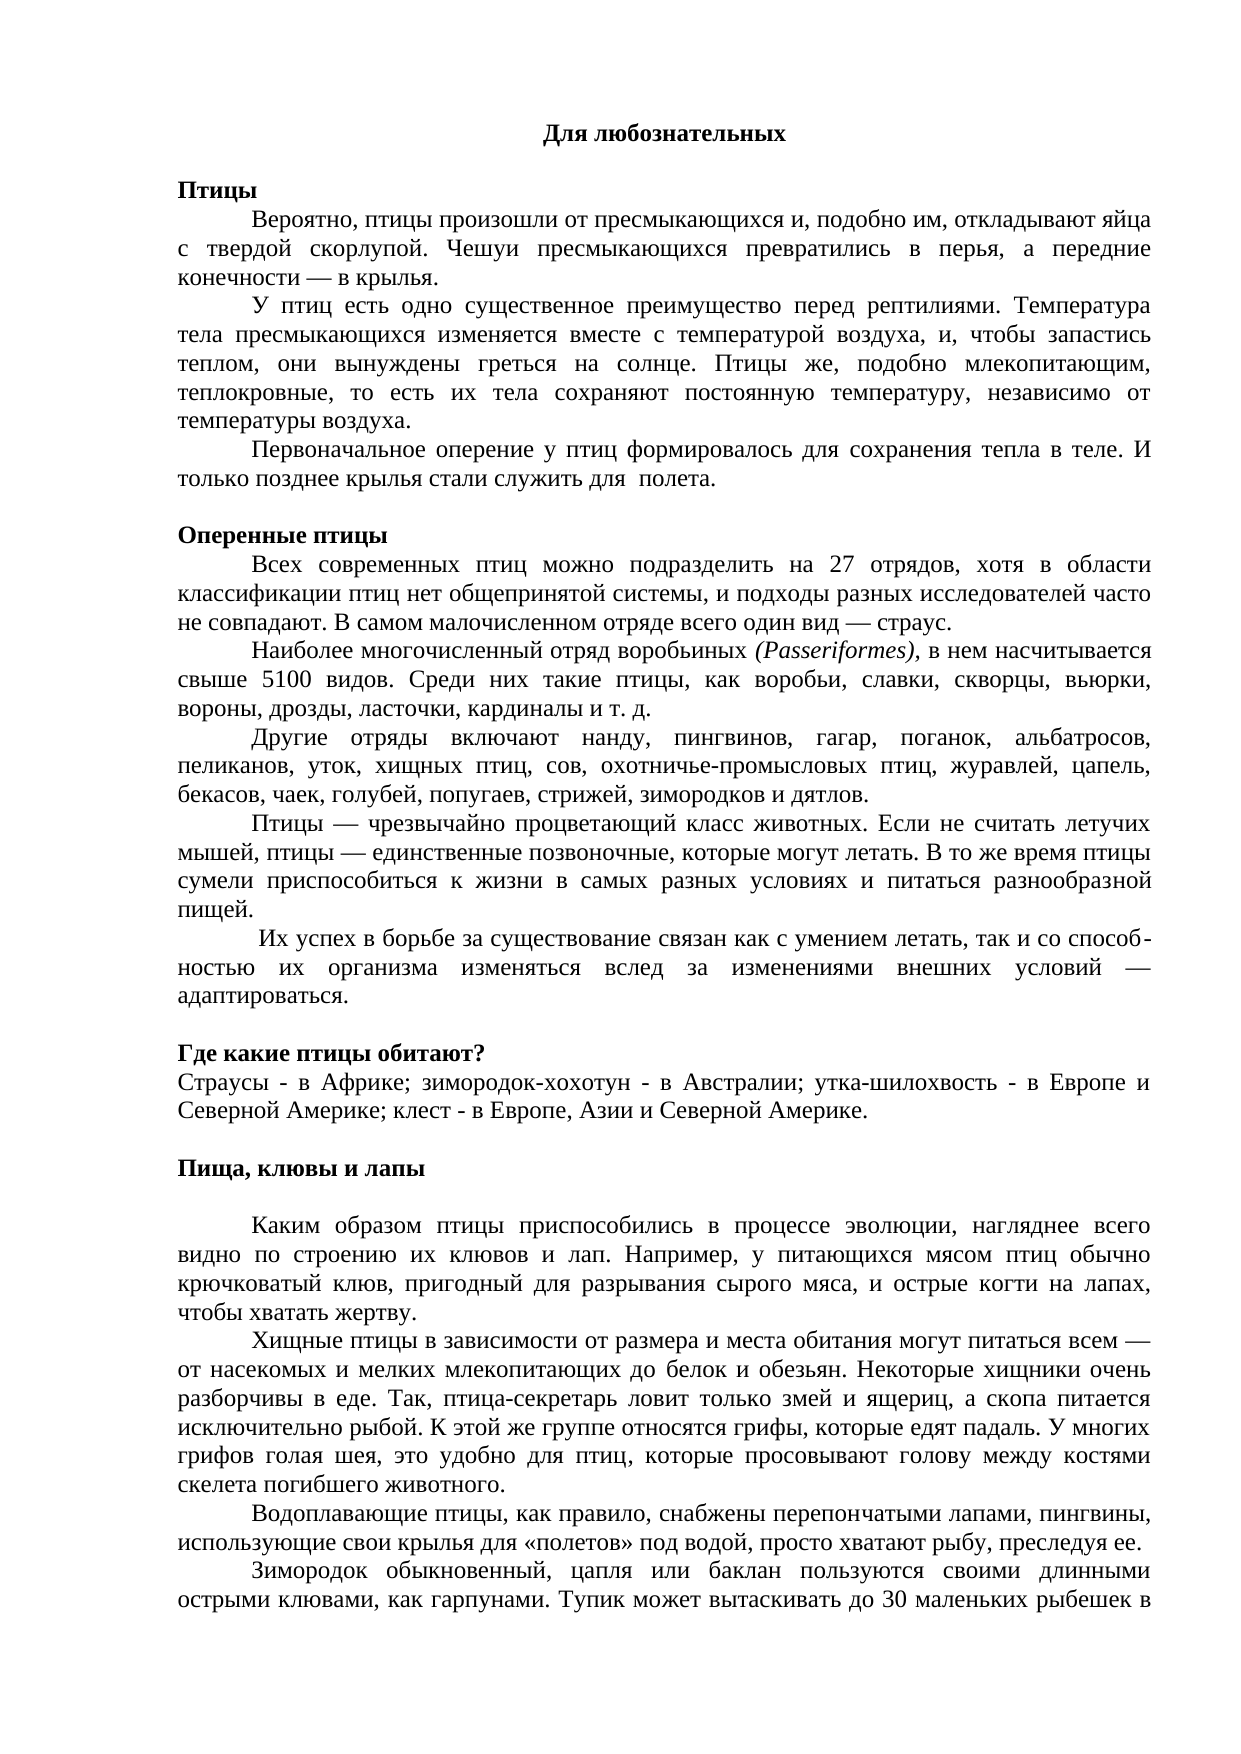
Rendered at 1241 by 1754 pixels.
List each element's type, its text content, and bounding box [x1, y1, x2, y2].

text Вероятно, птицы произошли от пресмыкающихся и, подобно им, откладывают яйца с твердой скорлупой. Чешуи пресмыкающихся превратились в перья, а передние конечности — в крылья. [177, 204, 1152, 291]
text Хищные птицы в зависимости от размера и места обитания могут питаться всем — от насекомых и мелких млекопитающих до белок и обезьян. Некоторые хищники очень разборчивы в еде. Так, птица-секретарь ловит только змей и ящериц, а скопа питается исключительно рыбой. К этой же группе относятся грифы, которые едят падаль. У многих грифов голая шея, это удобно для птиц, которые просовывают голову между костями скелета погибшего животного. [177, 1326, 1152, 1498]
text Каким образом птицы приспособились в процессе эволюции, нагляднее всего видно по строению их клювов и лап. Например, у питающихся мясом птиц обычно крючковатый клюв, пригодный для разрывания сырого мяса, и острые когти на лапах, чтобы хватать жертву. [177, 1211, 1152, 1326]
text Водоплавающие птицы, как правило, снабжены перепончатыми лапами, пингвины, использующие свои крылья для «полетов» под водой, просто хватают рыбу, преследуя ее. [177, 1498, 1152, 1556]
text Наиболее многочисленный отряд воробьиных (Passeriformes), в нем насчитывается свыше 5100 видов. Среди них такие птицы, как воробьи, славки, скворцы, вьюрки, вороны, дрозды, ласточки, кардиналы и т. д. [177, 636, 1152, 722]
text Другие отряды включают нанду, пингвинов, гагар, поганок, альбатросов, пеликанов, уток, хищных птиц, сов, охотничье-промысловых птиц, журавлей, цапель, бекасов, чаек, голубей, попугаев, стрижей, зимородков и дятлов. [177, 722, 1152, 808]
text Оперенные птицы [177, 521, 1152, 549]
text Их успех в борьбе за существование связан как с умением летать, так и со способностью их организма изменяться вслед за изменениями внешних условий — адаптироваться. [177, 923, 1152, 1009]
text Первоначальное оперение у птиц формировалось для сохранения тепла в теле. И только позднее крылья стали служить для полета. [177, 434, 1152, 492]
text Птицы — чрезвычайно процветающий класс животных. Если не считать летучих мышей, птицы — единственные позвоночные, которые могут летать. В то же время птицы сумели приспособиться к жизни в самых разных условиях и питаться разнообразной пищей. [177, 808, 1152, 923]
text Где какие птицы обитают? [177, 1038, 1152, 1067]
text Страусы - в Африке; зимородок-хохотун - в Австралии; утка-шилохвость - в Европе и Северной Америке; клест - в Европе, Азии и Северной Америке. [177, 1067, 1152, 1124]
text Для любознательных [177, 118, 1152, 147]
text Птицы [177, 176, 1152, 204]
text Пища, клювы и лапы [177, 1153, 1152, 1182]
text Всех современных птиц можно подразделить на 27 отрядов, хотя в области классификации птиц нет общепринятой системы, и подходы разных исследователей часто не совпадают. В самом малочисленном отряде всего один вид — страус. [177, 549, 1152, 636]
text У птиц есть одно существенное преимущество перед рептилиями. Температура тела пресмыкающихся изменяется вместе с температурой воздуха, и, чтобы запастись теплом, они вынуждены греться на солнце. Птицы же, подобно млекопитающим, теплокровные, то есть их тела сохраняют постоянную температуру, независимо от температуры воздуха. [177, 291, 1152, 434]
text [177, 1556, 1152, 1613]
